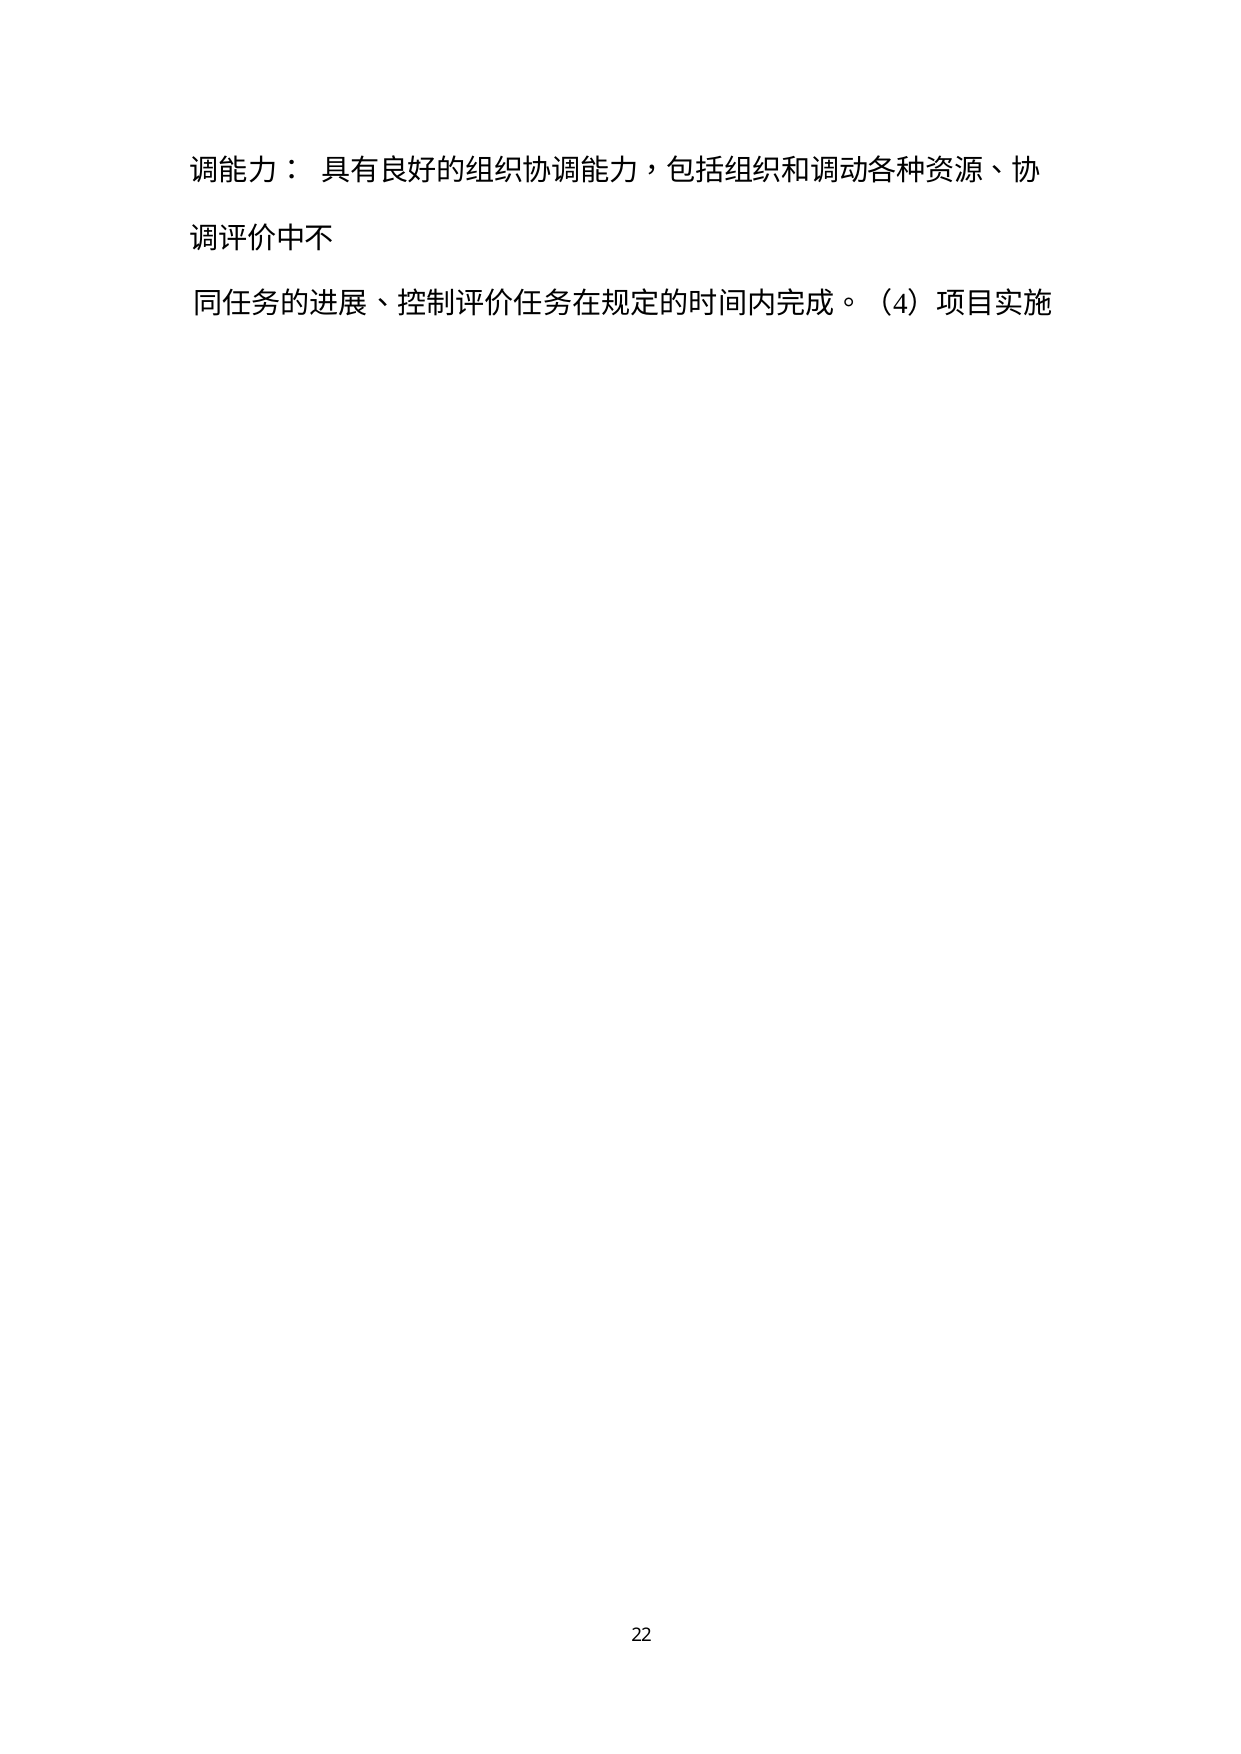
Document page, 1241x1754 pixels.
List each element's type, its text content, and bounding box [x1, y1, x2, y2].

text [189, 149, 1065, 257]
text 同任务的进展、控制评价任务在规定的时间内完成。（4）项目实施 [193, 285, 1065, 321]
